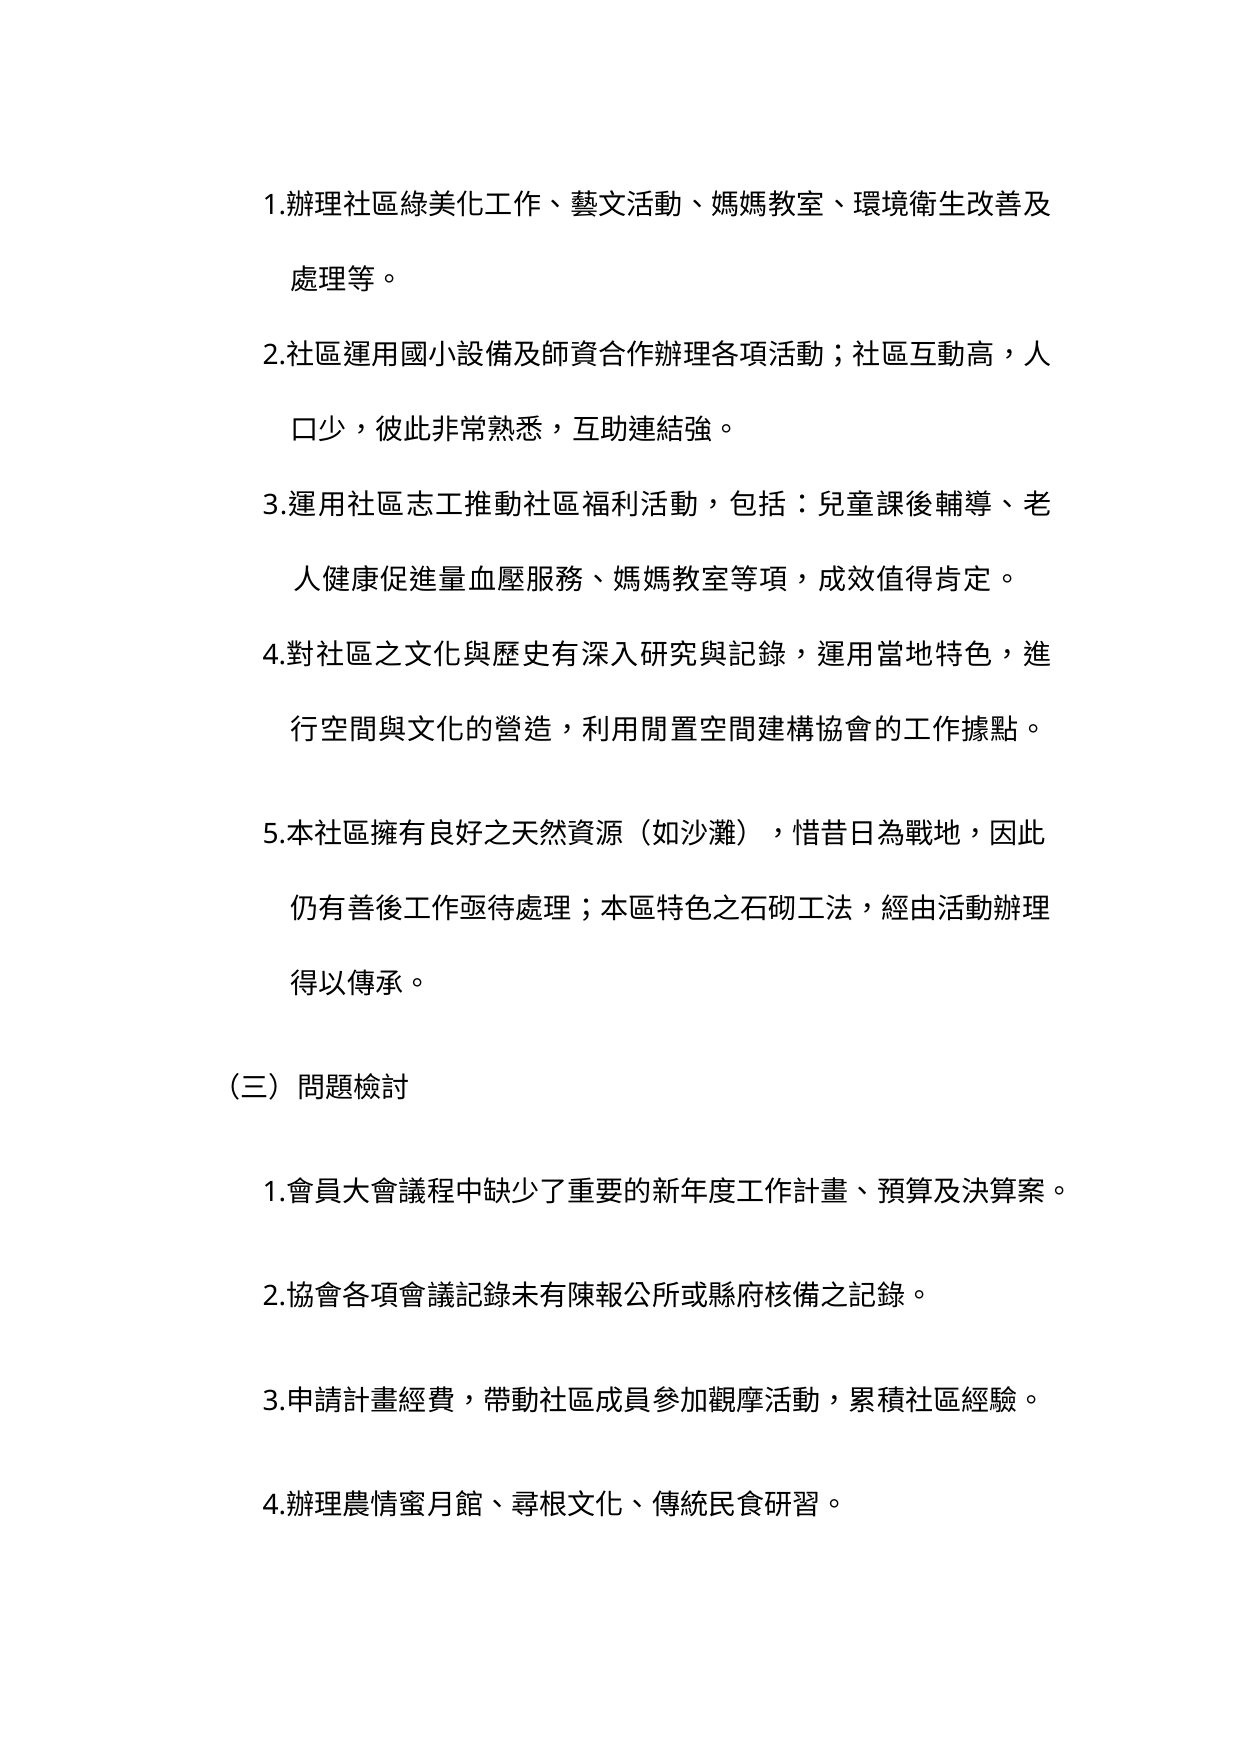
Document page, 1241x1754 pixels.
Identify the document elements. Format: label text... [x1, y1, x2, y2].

text 2.協會各項會議記錄未有陳報公所或縣府核備之記錄。 [262, 1256, 1053, 1331]
text 5.本社區擁有良好之天然資源（如沙灘），惜昔日為戰地，因此仍有善後工作亟待處理；本區特色之石砌工法，經由活動辦理得以傳承。 [262, 794, 1053, 1019]
text 3.運用社區志工推動社區福利活動，包括：兒童課後輔導、老人健康促進量血壓服務、媽媽教室等項，成效值得肯定。 [262, 464, 1053, 614]
text 4.辦理農情蜜月館、尋根文化、傳統民食研習。 [262, 1464, 1053, 1539]
text 1.辦理社區綠美化工作、藝文活動、媽媽教室、環境衛生改善及處理等。 [262, 164, 1053, 314]
text （三）問題檢討 [187, 1048, 978, 1123]
text 1.會員大會議程中缺少了重要的新年度工作計畫、預算及決算案。 [262, 1152, 1053, 1227]
text 3.申請計畫經費，帶動社區成員參加觀摩活動，累積社區經驗。 [262, 1360, 1053, 1435]
text 4.對社區之文化與歷史有深入研究與記錄，運用當地特色，進行空間與文化的營造，利用閒置空間建構協會的工作據點。 [262, 614, 1053, 764]
text 2.社區運用國小設備及師資合作辦理各項活動；社區互動高，人口少，彼此非常熟悉，互助連結強。 [262, 314, 1053, 464]
